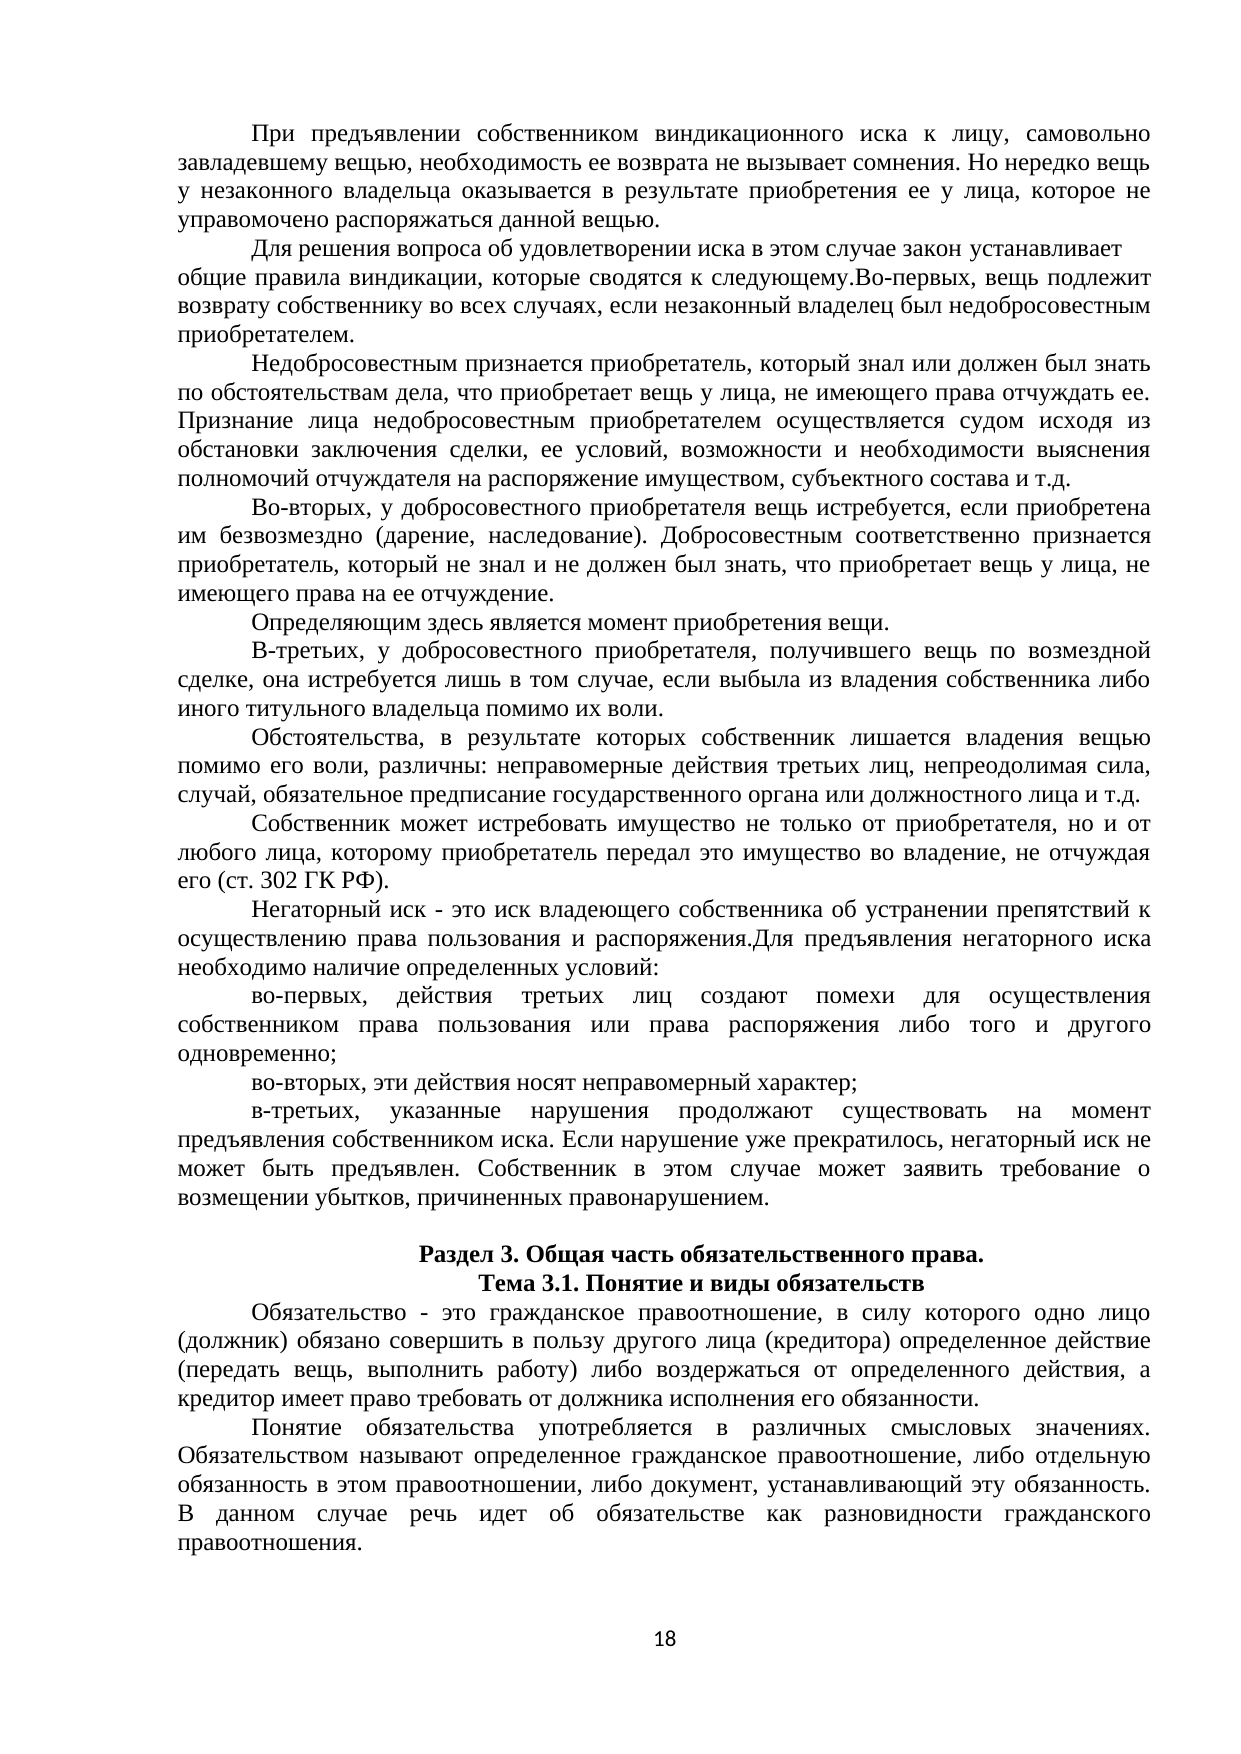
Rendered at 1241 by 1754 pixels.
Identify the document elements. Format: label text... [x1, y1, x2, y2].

text во-первых, действия третьих лиц создают помехи для осуществления собственником права пользования или права распоряжения либо того и другого одновременно; [177, 981, 1152, 1067]
text Обязательство - это гражданское правоотношение, в силу которого одно лицо (должник) обязано совершить в пользу другого лица (кредитора) определенное действие (передать вещь, выполнить работу) либо воздержаться от определенного действия, а кредитор имеет право требовать от должника исполнения его обязанности. [177, 1297, 1152, 1412]
text Недобросовестным признается приобретатель, который знал или должен был знать по обстоятельствам дела, что приобретает вещь у лица, не имеющего права отчуждать ее. Признание лица недобросовестным приобретателем осуществляется судом исходя из обстановки заключения сделки, ее условий, возможности и необходимости выяснения полномочий отчуждателя на распоряжение имуществом, субъектного состава и т.д. [177, 348, 1152, 492]
text Тема 3.1. Понятие и виды обязательств [177, 1268, 1152, 1297]
text При предъявлении собственником виндикационного иска к лицу, самовольно завладевшему вещью, необходимость ее возврата не вызывает сомнения. Но нередко вещь у незаконного владельца оказывается в результате приобретения ее у лица, которое не управомочено распоряжаться данной вещью. [177, 118, 1152, 233]
text Понятие обязательства употребляется в различных смысловых значениях. Обязательством называют определенное гражданское правоотношение, либо отдельную обязанность в этом правоотношении, либо документ, устанавливающий эту обязанность. В данном случае речь идет об обязательстве как разновидности гражданского правоотношения. [177, 1412, 1152, 1556]
text Негаторный иск - это иск владеющего собственника об устранении препятствий к осуществлению права пользования и распоряжения.Для предъявления негаторного иска необходимо наличие определенных условий: [177, 894, 1152, 981]
text Обстоятельства, в результате которых собственник лишается владения вещью помимо его воли, различны: неправомерные действия третьих лиц, непреодолимая сила, случай, обязательное предписание государственного органа или должностного лица и т.д. [177, 722, 1152, 808]
text В-третьих, у добросовестного приобретателя, получившего вещь по возмездной сделке, она истребуется лишь в том случае, если выбыла из владения собственника либо иного титульного владельца помимо их воли. [177, 636, 1152, 722]
text во-вторых, эти действия носят неправомерный характер; [177, 1067, 1152, 1096]
text Определяющим здесь является момент приобретения вещи. [177, 607, 1152, 636]
text в-третьих, указанные нарушения продолжают существовать на момент предъявления собственником иска. Если нарушение уже прекратилось, негаторный иск не может быть предъявлен. Собственник в этом случае может заявить требование о возмещении убытков, причиненных правонарушением. [177, 1096, 1152, 1211]
text Во-вторых, у добросовестного приобретателя вещь истребуется, если приобретена им безвозмездно (дарение, наследование). Добросовестным соответственно признается приобретатель, который не знал и не должен был знать, что приобретает вещь у лица, не имеющего права на ее отчуждение. [177, 492, 1152, 607]
text Собственник может истребовать имущество не только от приобретателя, но и от любого лица, которому приобретатель передал это имущество во владение, не отчуждая его (ст. 302 ГК РФ). [177, 808, 1152, 894]
text Раздел 3. Общая часть обязательственного права. [177, 1239, 1152, 1268]
text Для решения вопроса об удовлетворении иска в этом случае закон устанавливает общие правила виндикации, которые сводятся к следующему.Во-первых, вещь подлежит возврату собственнику во всех случаях, если незаконный владелец был недобросовестным приобретателем. [177, 233, 1152, 348]
